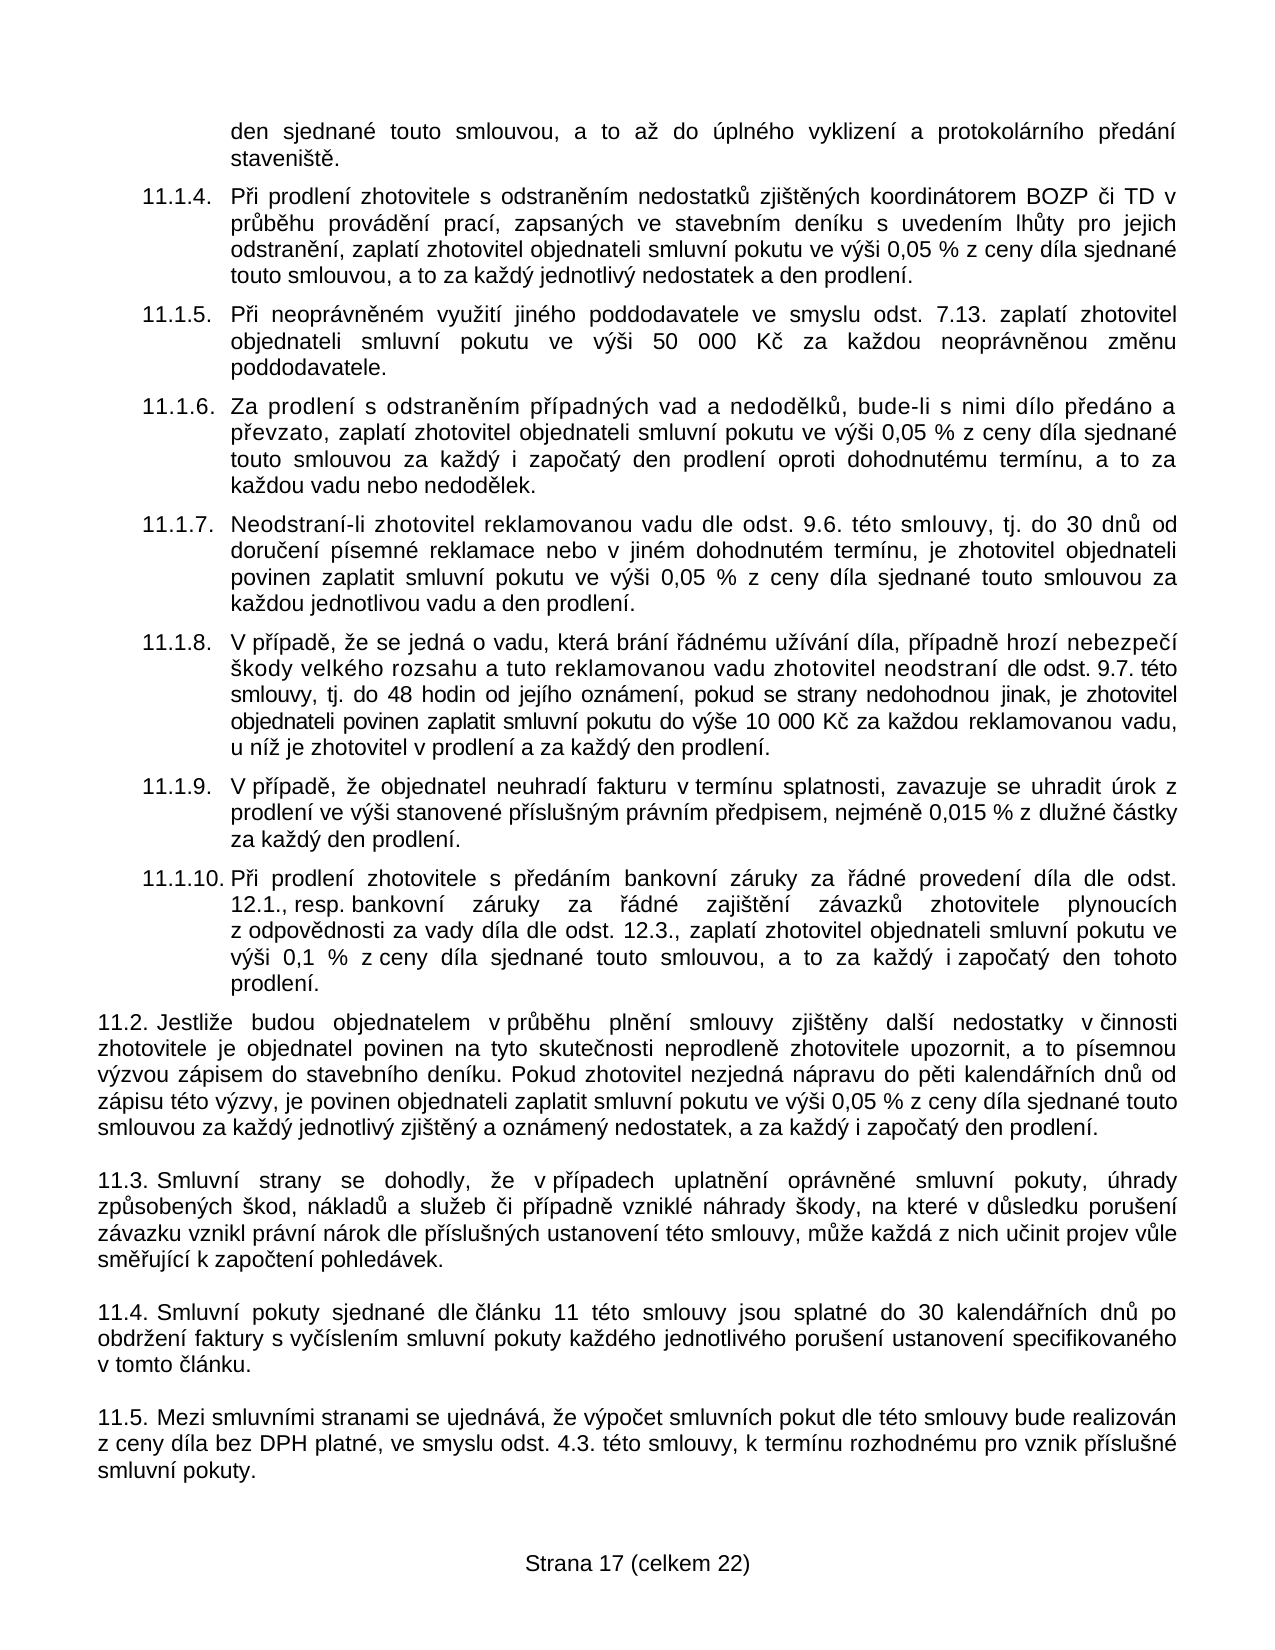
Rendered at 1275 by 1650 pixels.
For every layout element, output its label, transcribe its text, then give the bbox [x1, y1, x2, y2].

list Neodstraní-li zhotovitel reklamovanou vadu dle odst. 9.6. této smlouvy, tj. do 30 dnů od doručení písemné reklamace nebo v jiném dohodnutém termínu, je zhotovitel objednateli povinen zaplatit smluvní pokutu ve výši 0,05 % z ceny díla sjednané touto smlouvou za každou jednotlivou vadu a den prodlení. [142, 511, 1177, 616]
list Smluvní strany se dohodly, že v případech uplatnění oprávněné smluvní pokuty, úhrady způsobených škod, nákladů a služeb či případně vzniklé náhrady škody, na které v důsledku porušení závazku vznikl právní nárok dle příslušných ustanovení této smlouvy, může každá z nich učinit projev vůle směřující k započtení pohledávek. [97, 1167, 1177, 1272]
list Za prodlení s odstraněním případných vad a nedodělků, bude-li s nimi dílo předáno a převzato, zaplatí zhotovitel objednateli smluvní pokutu ve výši 0,05 % z ceny díla sjednané touto smlouvou za každý i započatý den prodlení oproti dohodnutému termínu, a to za každou vadu nebo nedodělek. [142, 393, 1177, 498]
list V případě, že se jedná o vadu, která brání řádnému užívání díla, případně hrozí nebezpečí škody velkého rozsahu a tuto reklamovanou vadu zhotovitel neodstraní dle odst. 9.7. této smlouvy, tj. do 48 hodin od jejího oznámení, pokud se strany nedohodnou jinak, je zhotovitel objednateli povinen zaplatit smluvní pokutu do výše 10 000 Kč za každou reklamovanou vadu, u níž je zhotovitel v prodlení a za každý den prodlení. [142, 629, 1177, 760]
list Mezi smluvními stranami se ujednává, že výpočet smluvních pokut dle této smlouvy bude realizován z ceny díla bez DPH platné, ve smyslu odst. 4.3. této smlouvy, k termínu rozhodnému pro vznik příslušné smluvní pokuty. [97, 1404, 1177, 1483]
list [142, 118, 1177, 171]
list Při prodlení zhotovitele s odstraněním nedostatků zjištěných koordinátorem BOZP či TD v průběhu provádění prací, zapsaných ve stavebním deníku s uvedením lhůty pro jejich odstranění, zaplatí zhotovitel objednateli smluvní pokutu ve výši 0,05 % z ceny díla sjednané touto smlouvou, a to za každý jednotlivý nedostatek a den prodlení. [142, 183, 1177, 289]
list Při prodlení zhotovitele s předáním bankovní záruky za řádné provedení díla dle odst. 12.1., resp. bankovní záruky za řádné zajištění závazků zhotovitele plynoucích z odpovědnosti za vady díla dle odst. 12.3., zaplatí zhotovitel objednateli smluvní pokutu ve výši 0,1 % z ceny díla sjednané touto smlouvou, a to za každý i započatý den tohoto prodlení. [142, 864, 1177, 996]
list Smluvní pokuty sjednané dle článku 11 této smlouvy jsou splatné do 30 kalendářních dnů po obdržení faktury s vyčíslením smluvní pokuty každého jednotlivého porušení ustanovení specifikovaného v tomto článku. [97, 1299, 1177, 1378]
list Při neoprávněném využití jiného poddodavatele ve smyslu odst. 7.13. zaplatí zhotovitel objednateli smluvní pokutu ve výši 50 000 Kč za každou neoprávněnou změnu poddodavatele. [142, 301, 1177, 380]
list V případě, že objednatel neuhradí fakturu v termínu splatnosti, zavazuje se uhradit úrok z prodlení ve výši stanovené příslušným právním předpisem, nejméně 0,015 % z dlužné částky za každý den prodlení. [142, 773, 1177, 852]
list Jestliže budou objednatelem v průběhu plnění smlouvy zjištěny další nedostatky v činnosti zhotovitele je objednatel povinen na tyto skutečnosti neprodleně zhotovitele upozornit, a to písemnou výzvou zápisem do stavebního deníku. Pokud zhotovitel nezjedná nápravu do pěti kalendářních dnů od zápisu této výzvy, je povinen objednateli zaplatit smluvní pokutu ve výši 0,05 % z ceny díla sjednané touto smlouvou za každý jednotlivý zjištěný a oznámený nedostatek, a za každý i započatý den prodlení. [97, 1009, 1177, 1141]
